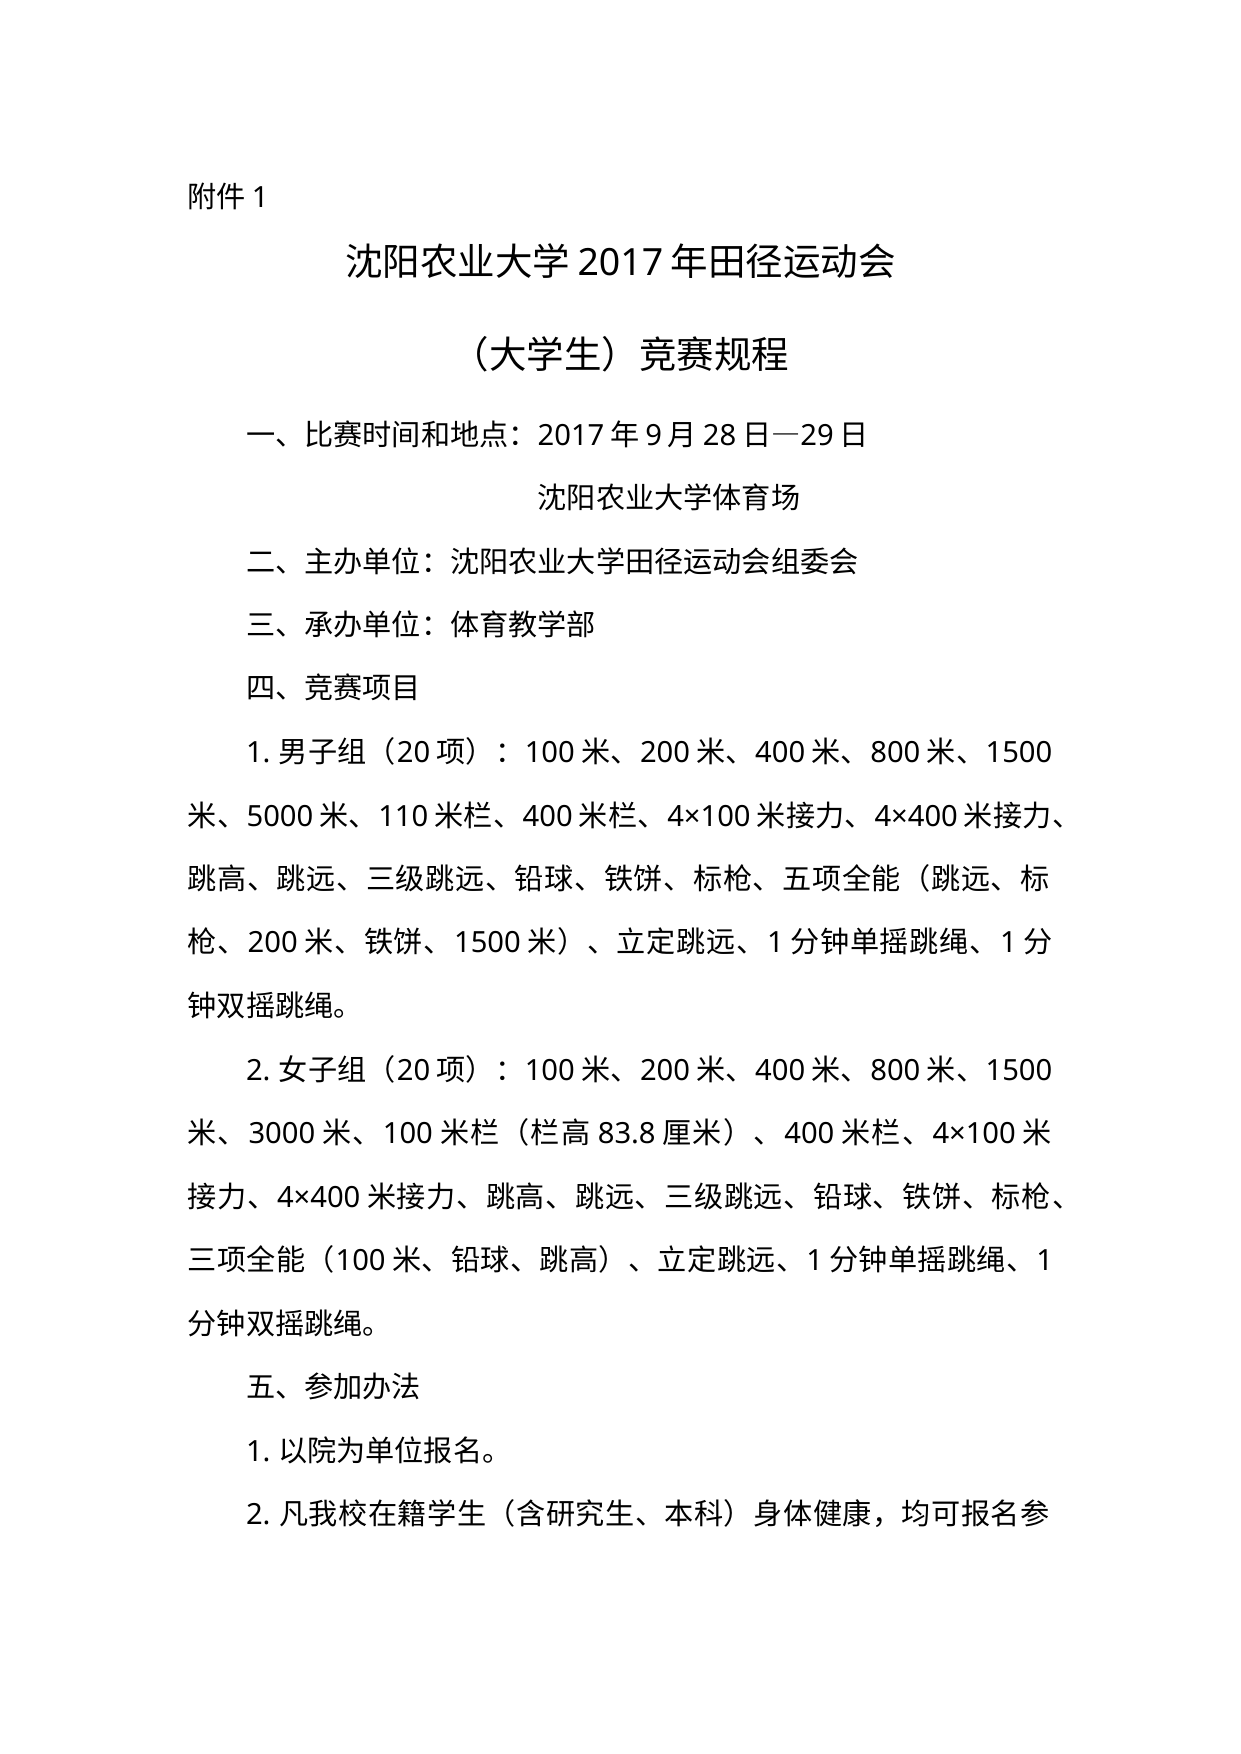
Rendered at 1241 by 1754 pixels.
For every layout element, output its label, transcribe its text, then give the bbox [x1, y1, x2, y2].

text 1. 以院为单位报名。 [187, 1427, 1053, 1469]
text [187, 1491, 1053, 1533]
text 三、承办单位：体育教学部 [187, 602, 1053, 644]
text 2. 女子组（20项）：100米、200米、400米、800米、1500米、3000米、100米栏（栏高83.8厘米）、400米栏、4×100米接力、4×400米接力、跳高、跳远、三级跳远、铅球、铁饼、标枪、三项全能（100米、铅球、跳高）、立定跳远、1分钟单摇跳绳、1分钟双摇跳绳。 [187, 1046, 1053, 1342]
text 1. 男子组（20项）：100米、200米、400米、800米、1500米、5000米、110米栏、400米栏、4×100米接力、4×400米接力、跳高、跳远、三级跳远、铅球、铁饼、标枪、五项全能（跳远、标枪、200米、铁饼、1500米）、立定跳远、1分钟单摇跳绳、1分钟双摇跳绳。 [187, 728, 1053, 1025]
text 沈阳农业大学2017年田径运动会 [187, 227, 1053, 292]
text 二、主办单位：沈阳农业大学田径运动会组委会 [187, 538, 1053, 581]
text （大学生）竞赛规程 [187, 319, 1053, 384]
text 一、比赛时间和地点：2017年9月28日—29日 [187, 411, 1053, 454]
text 沈阳农业大学体育场 [187, 475, 1053, 517]
text 五、参加办法 [187, 1364, 1053, 1406]
text 四、竞赛项目 [187, 665, 1053, 707]
text 附件1 [187, 162, 1053, 227]
